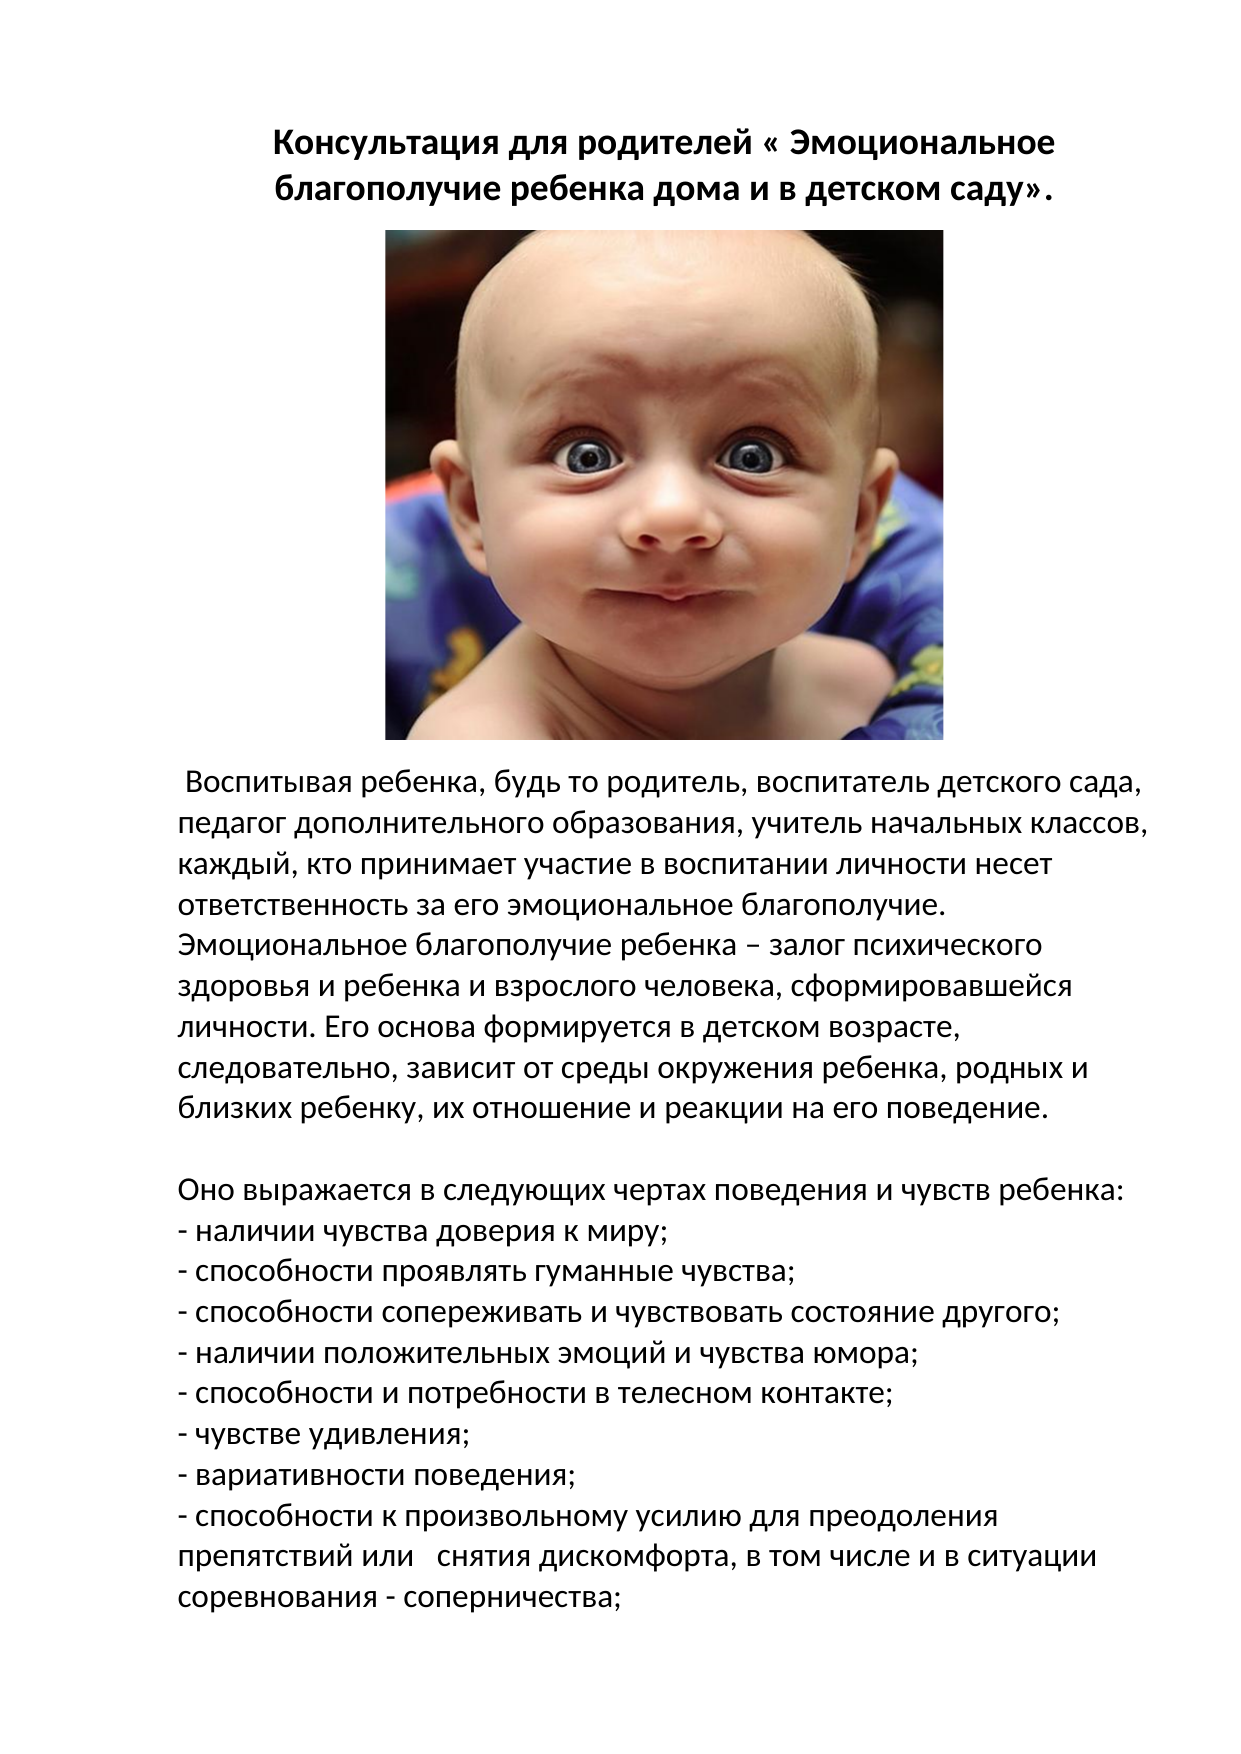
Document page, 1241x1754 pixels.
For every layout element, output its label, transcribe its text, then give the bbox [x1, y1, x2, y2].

text - способности проявлять гуманные чувства; [177, 1249, 1152, 1290]
text Воспитывая ребенка, будь то родитель, воспитатель детского сада, педагог дополнительного образования, учитель начальных классов, каждый, кто принимает участие в воспитании личности несет ответственность за его эмоциональное благополучие. [177, 761, 1152, 923]
text - вариативности поведения; [177, 1453, 1152, 1494]
text - способности сопереживать и чувствовать состояние другого; [177, 1290, 1152, 1331]
text Оно выражается в следующих чертах поведения и чувств ребенка: [177, 1168, 1152, 1208]
text Консультация для родителей « Эмоциональное благополучие ребенка дома и в детском саду». [177, 118, 1152, 210]
text - способности и потребности в телесном контакте; [177, 1371, 1152, 1412]
text - чувстве удивления; [177, 1412, 1152, 1453]
picture [385, 230, 944, 740]
text - наличии положительных эмоций и чувства юмора; [177, 1331, 1152, 1371]
text Эмоциональное благополучие ребенка – залог психического здоровья и ребенка и взрослого человека, сформировавшейся личности. Его основа формируется в детском возрасте, следовательно, зависит от среды окружения ребенка, родных и близких ребенку, их отношение и реакции на его поведение. [177, 923, 1152, 1127]
text - способности к произвольному усилию для преодоления препятствий или снятия дискомфорта, в том числе и в ситуации соревнования - соперничества; [177, 1494, 1152, 1616]
text - наличии чувства доверия к миру; [177, 1208, 1152, 1249]
